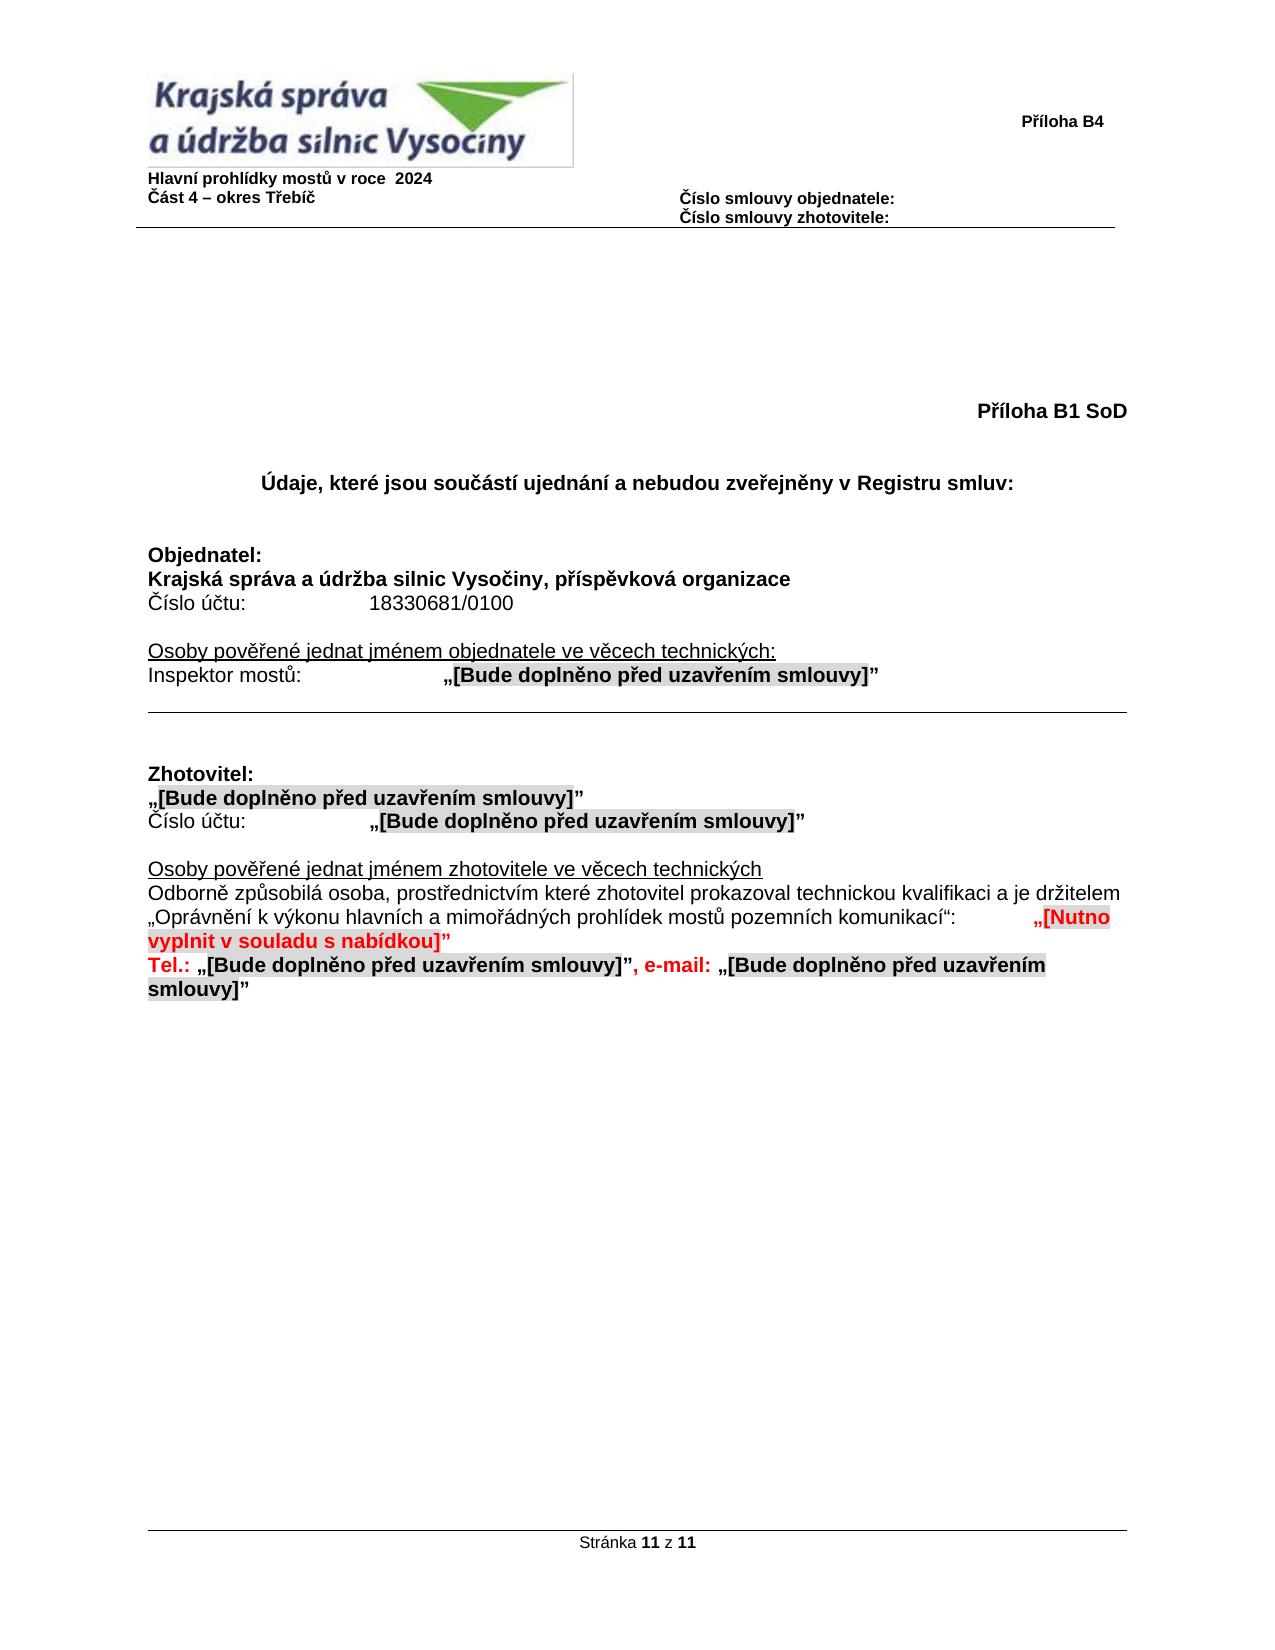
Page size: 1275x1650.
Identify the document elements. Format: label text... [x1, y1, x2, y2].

text Číslo účtu: 18330681/0100 [148, 591, 1127, 614]
text Odborně způsobilá osoba, prostřednictvím které zhotovitel prokazoval technickou kvalifikaci a je držitelem „Oprávnění k výkonu hlavních a mimořádných prohlídek mostů pozemních komunikací“: „[Nutno vyplnit v souladu s nabídkou]” [148, 881, 1127, 953]
text Číslo účtu: „[Bude doplněno před uzavřením smlouvy]” [148, 809, 379, 833]
picture [147, 73, 575, 169]
text „[Bude doplněno před uzavřením smlouvy]” [574, 785, 1127, 809]
text Objednatel: [148, 543, 1127, 567]
text Inspektor mostů: „[Bude doplněno před uzavřením smlouvy]” [148, 662, 1127, 686]
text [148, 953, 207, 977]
text Osoby pověřené jednat jménem zhotovitele ve věcech technických [148, 857, 1127, 881]
text Příloha B1 SoD [148, 399, 1127, 423]
text Tel.: „[Bude doplněno před uzavřením smlouvy]”, e-mail: „[Bude doplněno před uzavřením smlouvy]” [239, 953, 1127, 1001]
text Údaje, které jsou součástí ujednání a nebudou zveřejněny v Registru smluv: [148, 471, 1127, 495]
text Zhotovitel: [148, 761, 1127, 785]
text Krajská správa a údržba silnic Vysočiny, příspěvková organizace [148, 567, 1127, 591]
text Číslo účtu: „[Bude doplněno před uzavřením smlouvy]” [795, 809, 1127, 833]
text Osoby pověřené jednat jménem objednatele ve věcech technických: [148, 638, 1127, 662]
